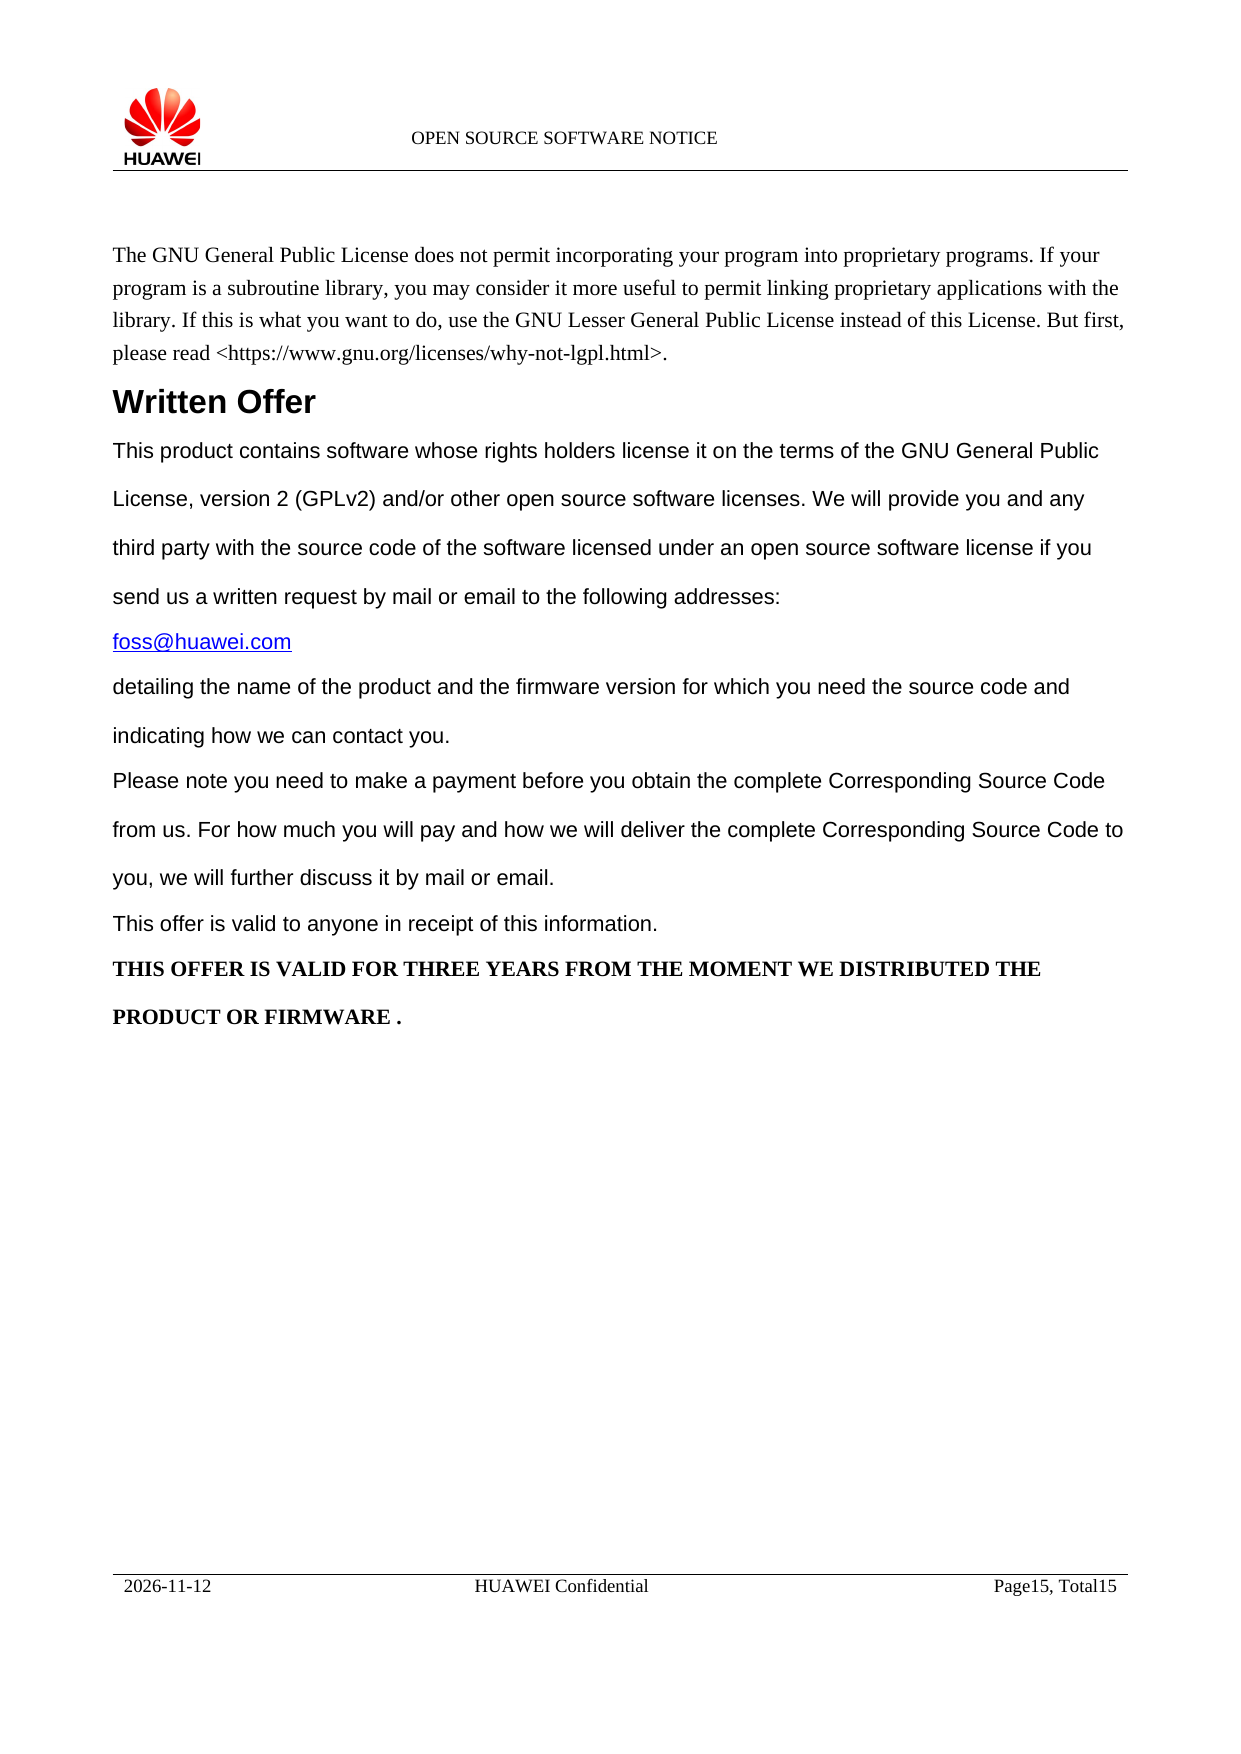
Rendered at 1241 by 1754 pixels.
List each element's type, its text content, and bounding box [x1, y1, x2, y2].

text This offer is valid for three years from the moment we distributed the product or firmware . [112, 952, 1128, 1033]
text Written Offer [112, 369, 1128, 434]
text Please note you need to make a payment before you obtain the complete Corresponding Source Code from us. For how much you will pay and how we will deliver the complete Corresponding Source Code to you, we will further discuss it by mail or email. [112, 764, 1128, 894]
text detailing the name of the product and the firmware version for which you need the source code and indicating how we can contact you. [112, 670, 1128, 752]
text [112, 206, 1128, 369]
picture [124, 88, 201, 165]
text foss@huawei.com [112, 625, 1128, 658]
text This offer is valid to anyone in receipt of this information. [112, 907, 1128, 939]
text This product contains software whose rights holders license it on the terms of the GNU General Public License, version 2 (GPLv2) and/or other open source software licenses. We will provide you and any third party with the source code of the software licensed under an open source software license if you send us a written request by mail or email to the following addresses: [112, 434, 1128, 613]
